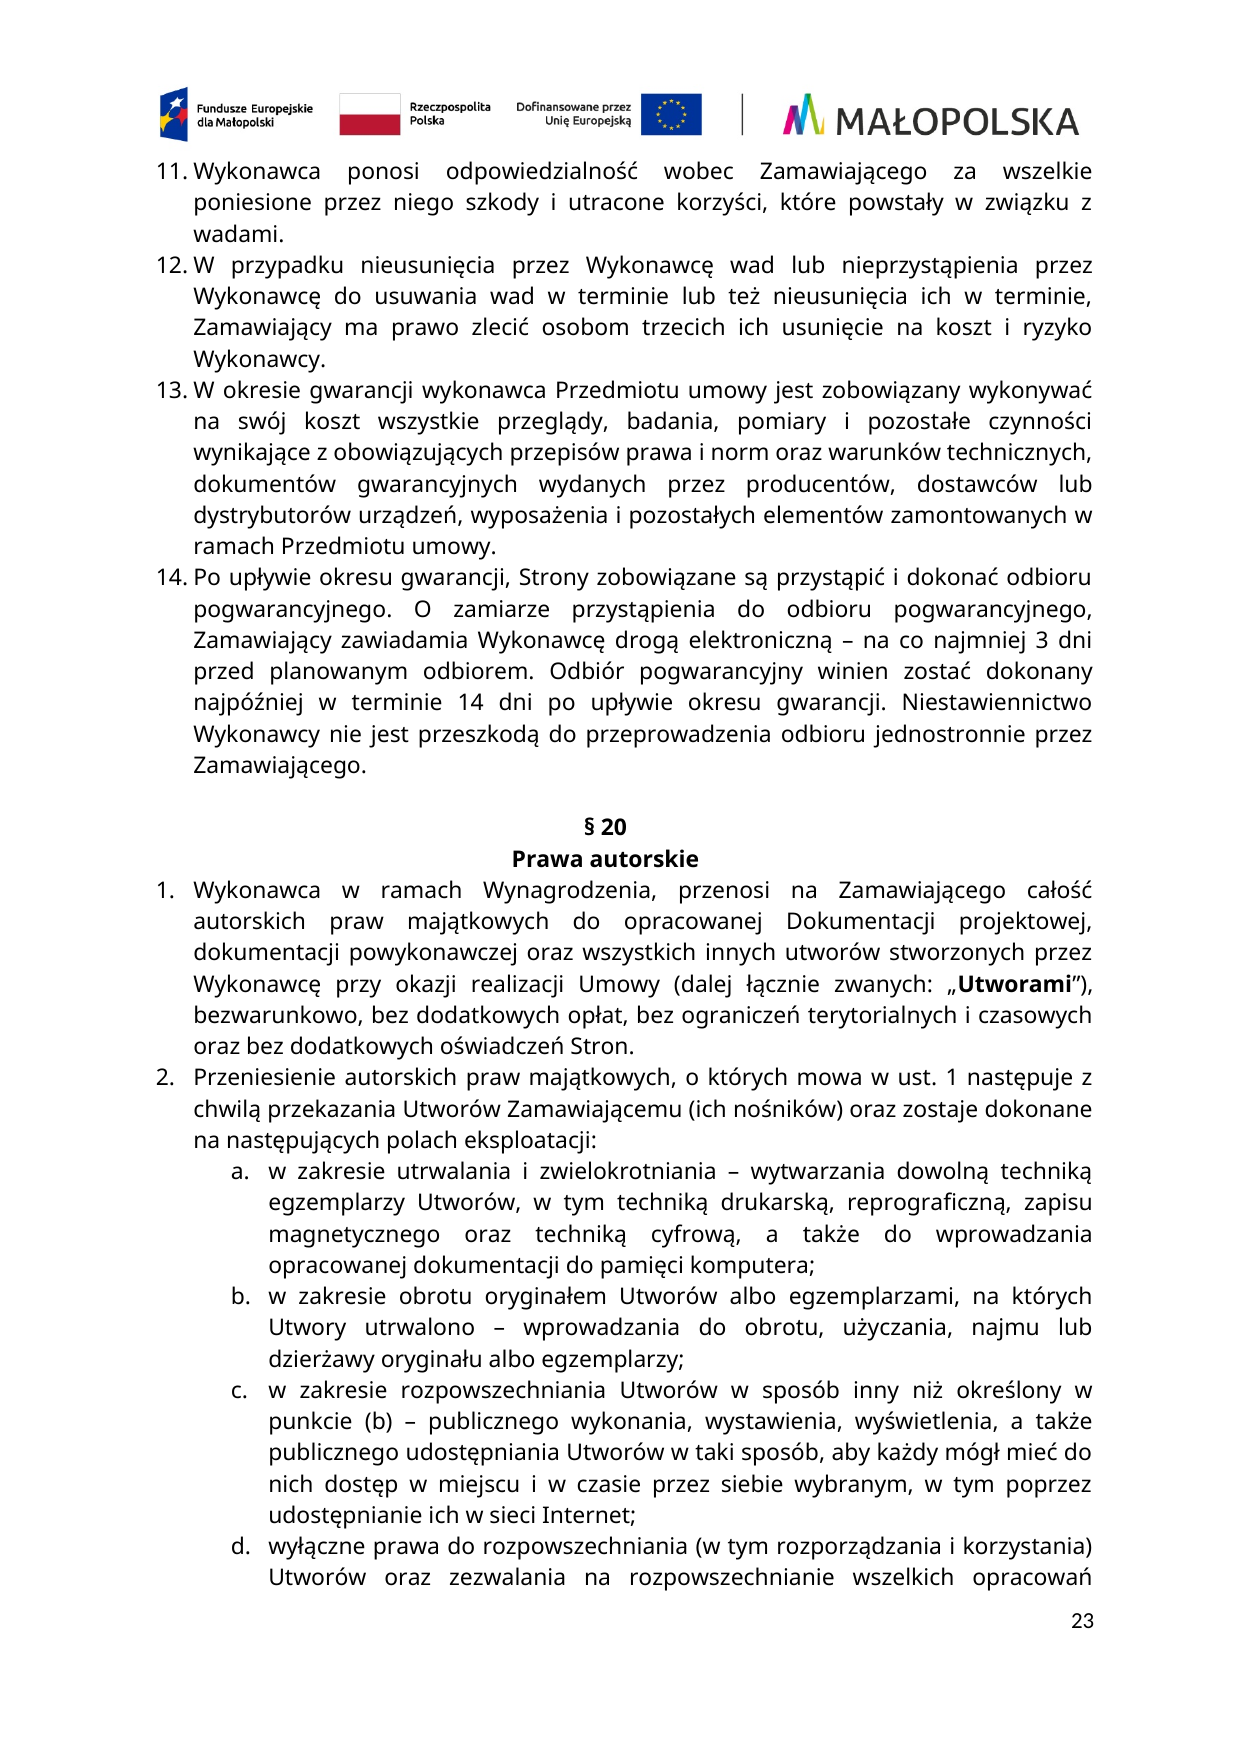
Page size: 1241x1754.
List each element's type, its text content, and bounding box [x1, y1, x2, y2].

list W okresie gwarancji wykonawca Przedmiotu umowy jest zobowiązany wykonywać na swój koszt wszystkie przeglądy, badania, pomiary i pozostałe czynności wynikające z obowiązujących przepisów prawa i norm oraz warunków technicznych, dokumentów gwarancyjnych wydanych przez producentów, dostawców lub dystrybutorów urządzeń, wyposażenia i pozostałych elementów zamontowanych w ramach Przedmiotu umowy. [156, 374, 1093, 561]
list Wykonawca ponosi odpowiedzialność wobec Zamawiającego za wszelkie poniesione przez niego szkody i utracone korzyści, które powstały w związku z wadami. [156, 155, 1093, 249]
list Wykonawca w ramach Wynagrodzenia, przenosi na Zamawiającego całość autorskich praw majątkowych do opracowanej Dokumentacji projektowej, dokumentacji powykonawczej oraz wszystkich innych utworów stworzonych przez Wykonawcę przy okazji realizacji Umowy (dalej łącznie zwanych: „Utworami”), bezwarunkowo, bez dodatkowych opłat, bez ograniczeń terytorialnych i czasowych oraz bez dodatkowych oświadczeń Stron. [156, 874, 1093, 1061]
subtitle Prawa autorskie [117, 842, 1093, 874]
list w zakresie obrotu oryginałem Utworów albo egzemplarzami, na których Utwory utrwalono – wprowadzania do obrotu, użyczania, najmu lub dzierżawy oryginału albo egzemplarzy; [231, 1280, 1093, 1374]
list w zakresie utrwalania i zwielokrotniania – wytwarzania dowolną techniką egzemplarzy Utworów, w tym techniką drukarską, reprograficzną, zapisu magnetycznego oraz techniką cyfrową, a także do wprowadzania opracowanej dokumentacji do pamięci komputera; [231, 1155, 1093, 1280]
list Przeniesienie autorskich praw majątkowych, o których mowa w ust. 1 następuje z chwilą przekazania Utworów Zamawiającemu (ich nośników) oraz zostaje dokonane na następujących polach eksploatacji: [156, 1061, 1093, 1155]
text § 20 [117, 811, 1093, 842]
picture [147, 73, 1093, 155]
list Po upływie okresu gwarancji, Strony zobowiązane są przystąpić i dokonać odbioru pogwarancyjnego. O zamiarze przystąpienia do odbioru pogwarancyjnego, Zamawiający zawiadamia Wykonawcę drogą elektroniczną – na co najmniej 3 dni przed planowanym odbiorem. Odbiór pogwarancyjny winien zostać dokonany najpóźniej w terminie 14 dni po upływie okresu gwarancji. Niestawiennictwo Wykonawcy nie jest przeszkodą do przeprowadzenia odbioru jednostronnie przez Zamawiającego. [156, 561, 1093, 780]
list W przypadku nieusunięcia przez Wykonawcę wad lub nieprzystąpienia przez Wykonawcę do usuwania wad w terminie lub też nieusunięcia ich w terminie, Zamawiający ma prawo zlecić osobom trzecich ich usunięcie na koszt i ryzyko Wykonawcy. [156, 249, 1093, 374]
list w zakresie rozpowszechniania Utworów w sposób inny niż określony w punkcie (b) – publicznego wykonania, wystawienia, wyświetlenia, a także publicznego udostępniania Utworów w taki sposób, aby każdy mógł mieć do nich dostęp w miejscu i w czasie przez siebie wybranym, w tym poprzez udostępnianie ich w sieci Internet; [231, 1374, 1093, 1530]
